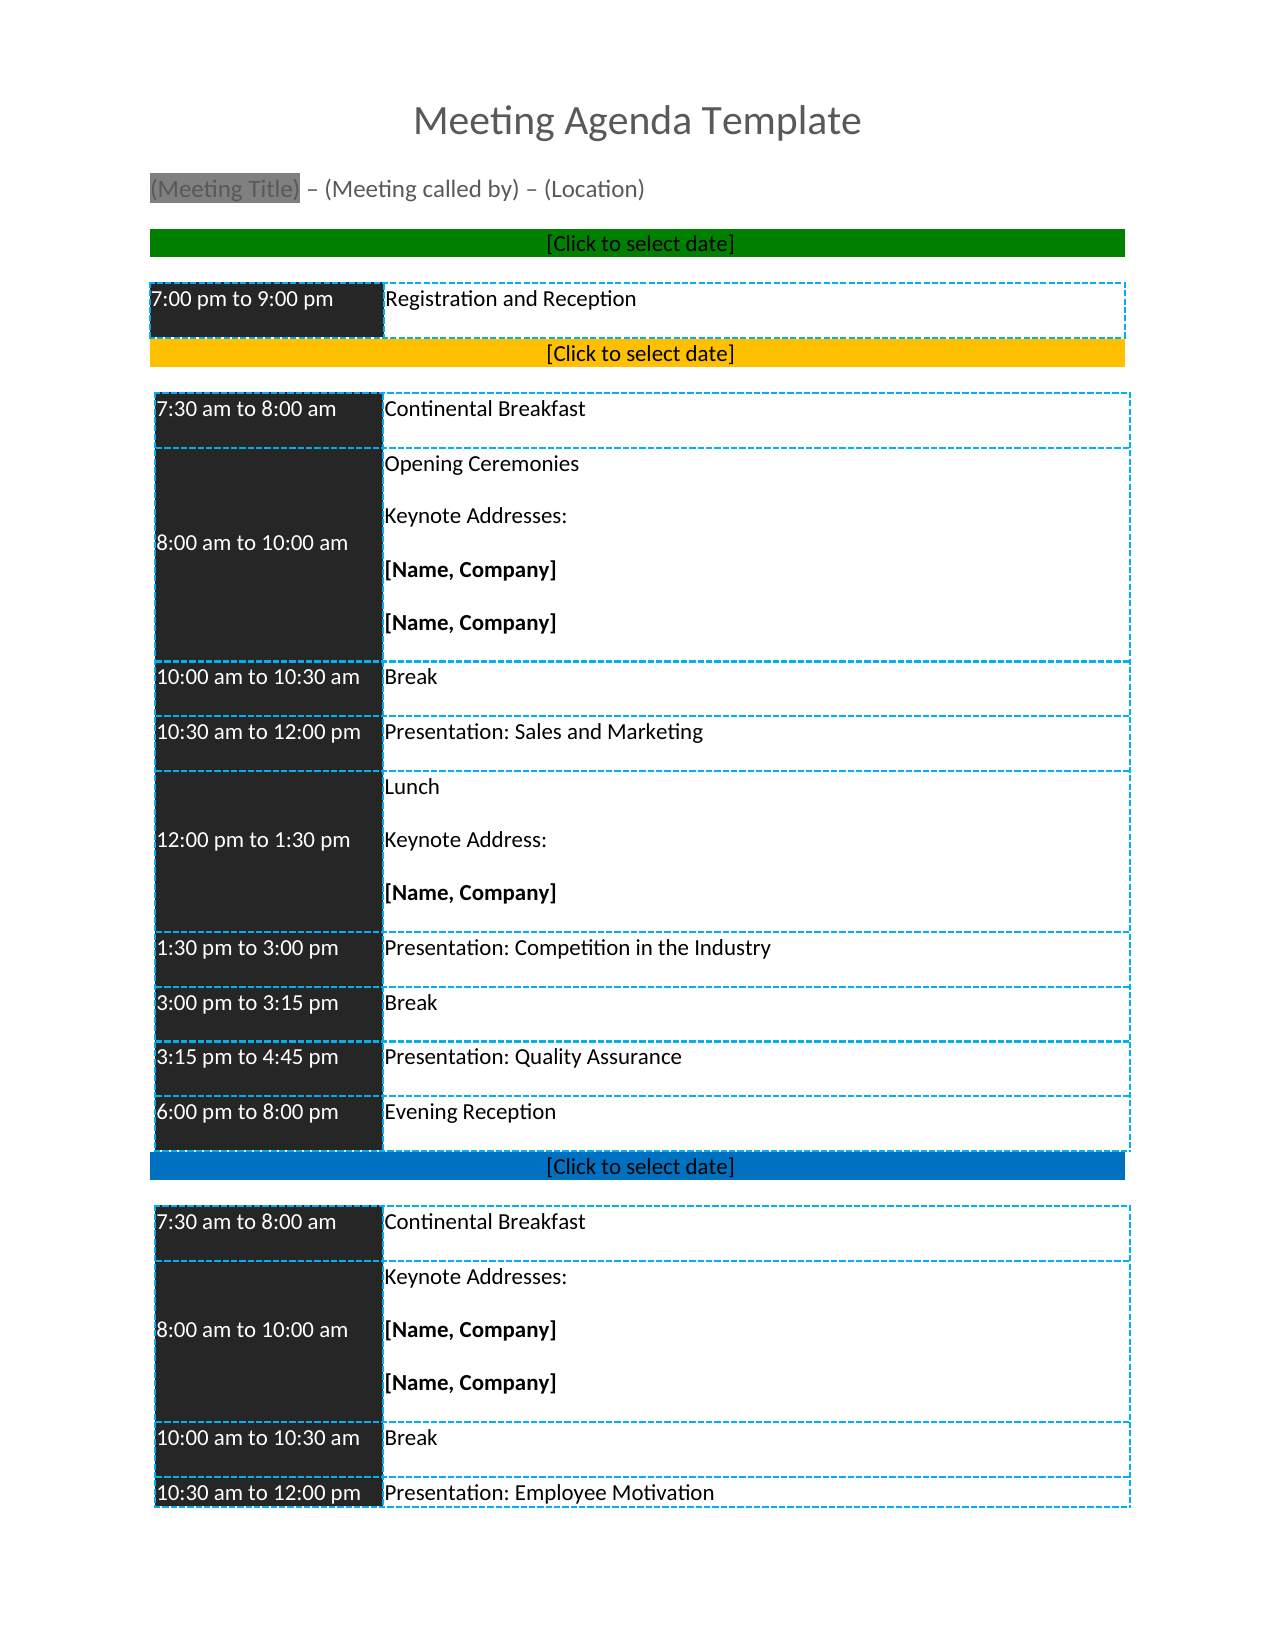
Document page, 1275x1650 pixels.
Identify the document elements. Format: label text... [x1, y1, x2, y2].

text – – [300, 173, 1125, 203]
text Meeting Agenda Template [150, 94, 1125, 144]
